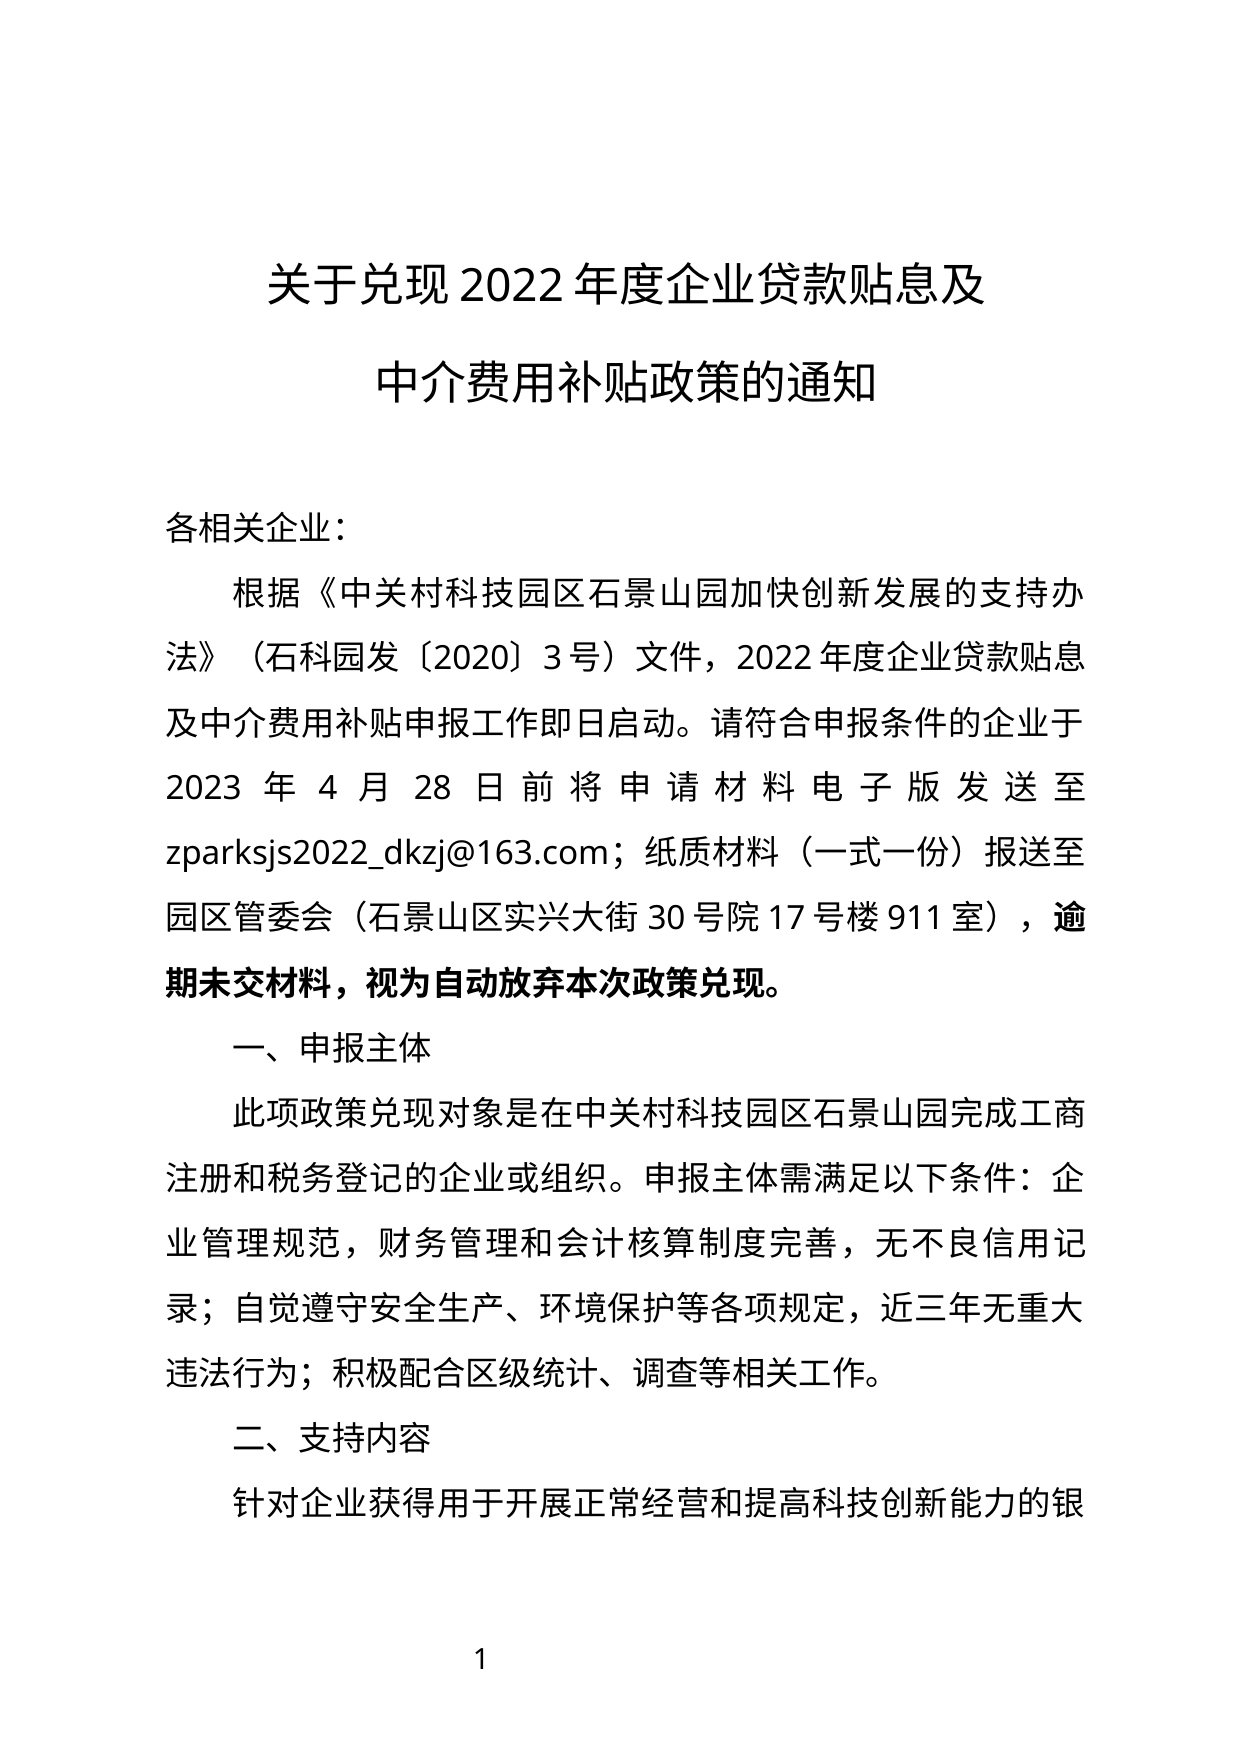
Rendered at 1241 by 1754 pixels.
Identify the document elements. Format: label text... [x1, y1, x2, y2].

text 关于兑现2022年度企业贷款贴息及 [165, 233, 1087, 330]
text 二、支持内容 [165, 1403, 1087, 1468]
text 各相关企业： [165, 493, 1087, 558]
text 中介费用补贴政策的通知 [165, 330, 1087, 428]
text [165, 1468, 1087, 1533]
list 此项政策兑现对象是在中关村科技园区石景山园完成工商注册和税务登记的企业或组织。申报主体需满足以下条件：企业管理规范，财务管理和会计核算制度完善，无不良信用记录；自觉遵守安全生产、环境保护等各项规定，近三年无重大违法行为；积极配合区级统计、调查等相关工作。 [165, 1078, 1087, 1403]
text 一、申报主体 [165, 1013, 1087, 1078]
text 根据《中关村科技园区石景山园加快创新发展的支持办法》（石科园发〔2020〕3号）文件，2022年度企业贷款贴息及中介费用补贴申报工作即日启动。请符合申报条件的企业于2023年4月28日前将申请材料电子版发送至zparksjs2022_dkzj@163.com；纸质材料（一式一份）报送至园区管委会（石景山区实兴大街30号院17号楼911室），逾期未交材料，视为自动放弃本次政策兑现。 [165, 558, 1087, 1013]
